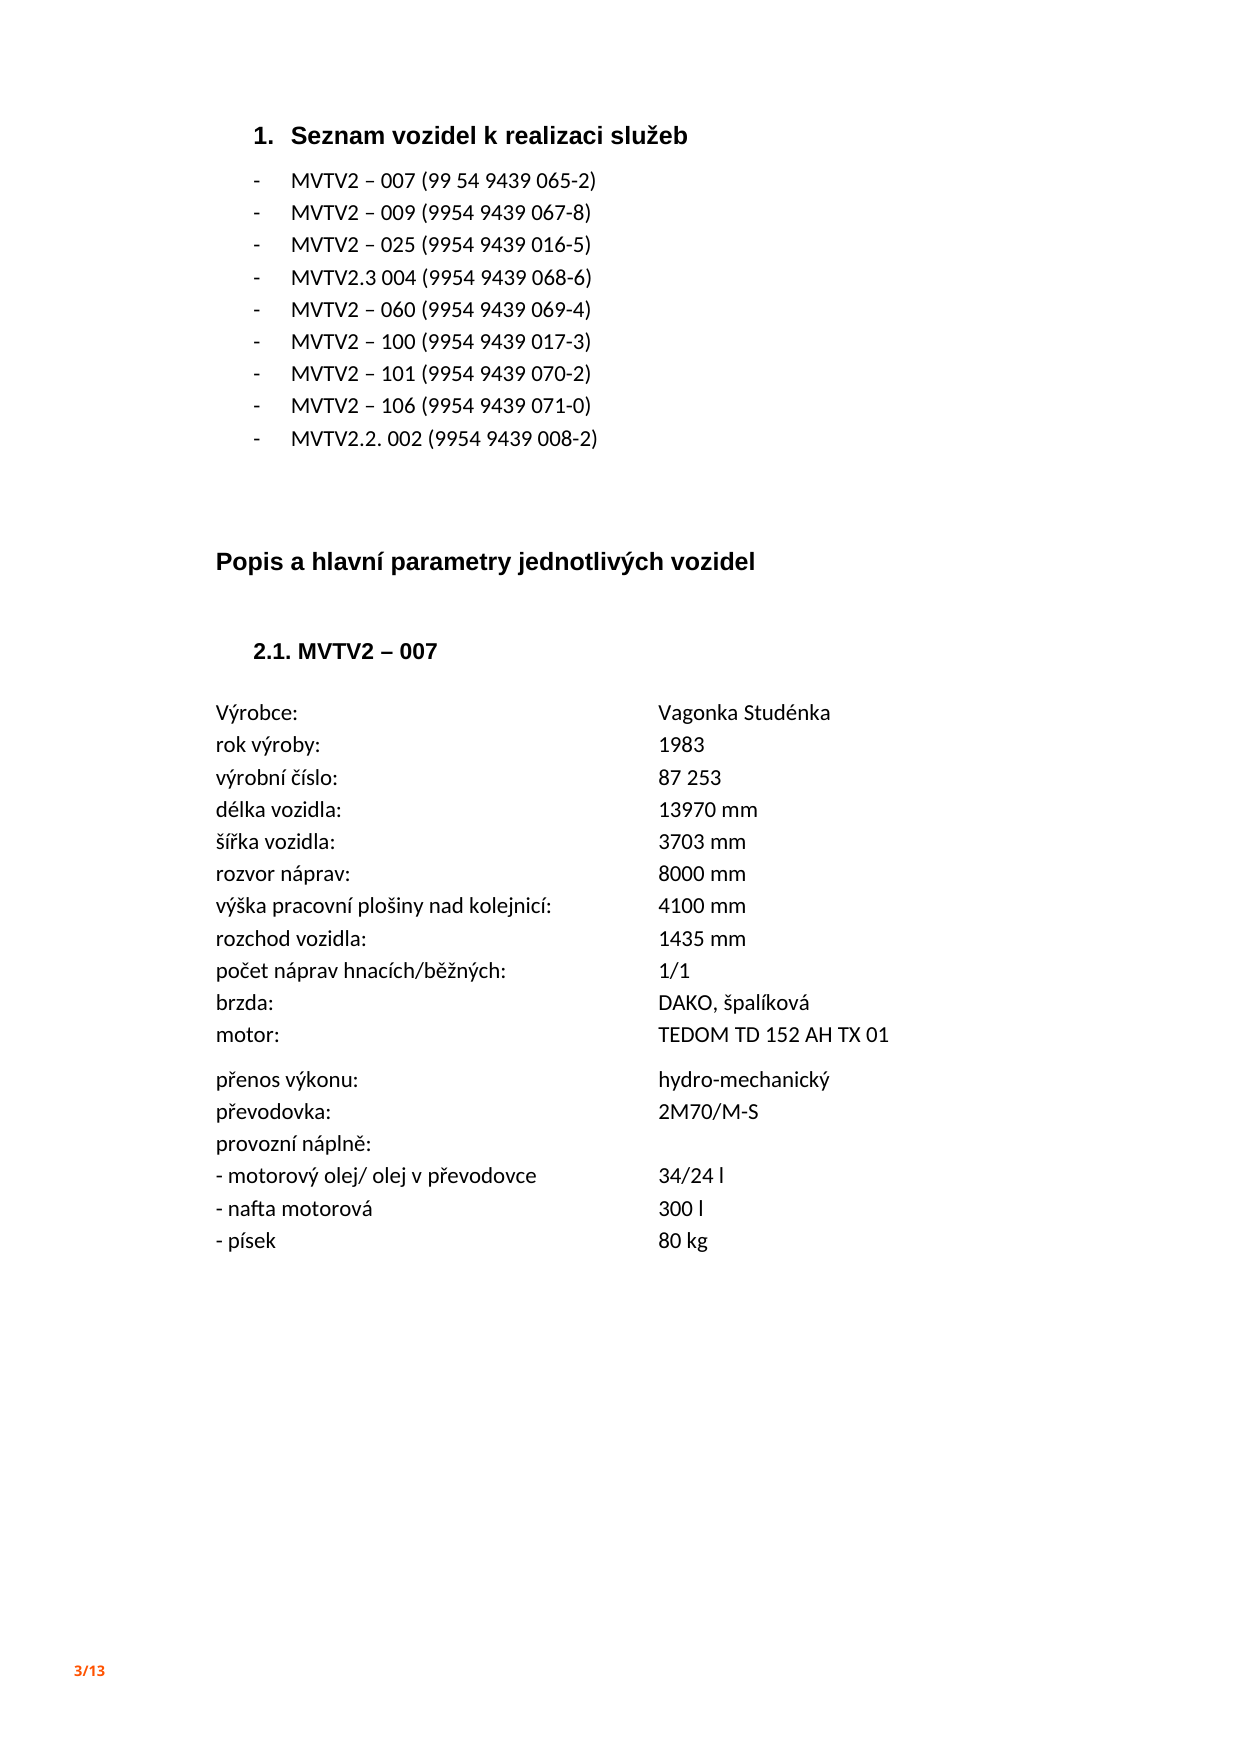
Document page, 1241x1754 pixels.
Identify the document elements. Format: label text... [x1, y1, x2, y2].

list MVTV2 – 060 (9954 9439 069-4) [253, 295, 1122, 323]
text přenos výkonu: hydro-mechanický převodovka: 2M70/M-S provozní náplně: - motorový olej/ olej v převodovce 34/24 l - nafta motorová 300 l - písek 80 kg [216, 1065, 1122, 1254]
list 2.1. MVTV2 – 007 [253, 638, 1122, 664]
list MVTV2 – 009 (9954 9439 067-8) [253, 198, 1122, 226]
list MVTV2.3 004 (9954 9439 068-6) [253, 263, 1122, 291]
list MVTV2 – 100 (9954 9439 017-3) [253, 327, 1122, 355]
list MVTV2 – 106 (9954 9439 071-0) [253, 391, 1122, 419]
text Výrobce: Vagonka Studénka rok výroby: 1983 výrobní číslo: 87 253 délka vozidla: 13970 mm šířka vozidla: 3703 mm rozvor náprav: 8000 mm výška pracovní plošiny nad kolejnicí: 4100 mm rozchod vozidla: 1435 mm počet náprav hnacích/běžných: 1/1 brzda: DAKO, špalíková motor: TEDOM TD 152 AH TX 01 [216, 698, 1122, 1048]
list MVTV2.2. 002 (9954 9439 008-2) [253, 424, 1122, 452]
list MVTV2 – 007 (99 54 9439 065-2) [253, 166, 1122, 194]
list MVTV2 – 025 (9954 9439 016-5) [253, 231, 1122, 258]
list MVTV2 – 101 (9954 9439 070-2) [253, 359, 1122, 387]
text Popis a hlavní parametry jednotlivých vozidel [216, 547, 1122, 576]
list Seznam vozidel k realizaci služeb [253, 121, 1122, 149]
